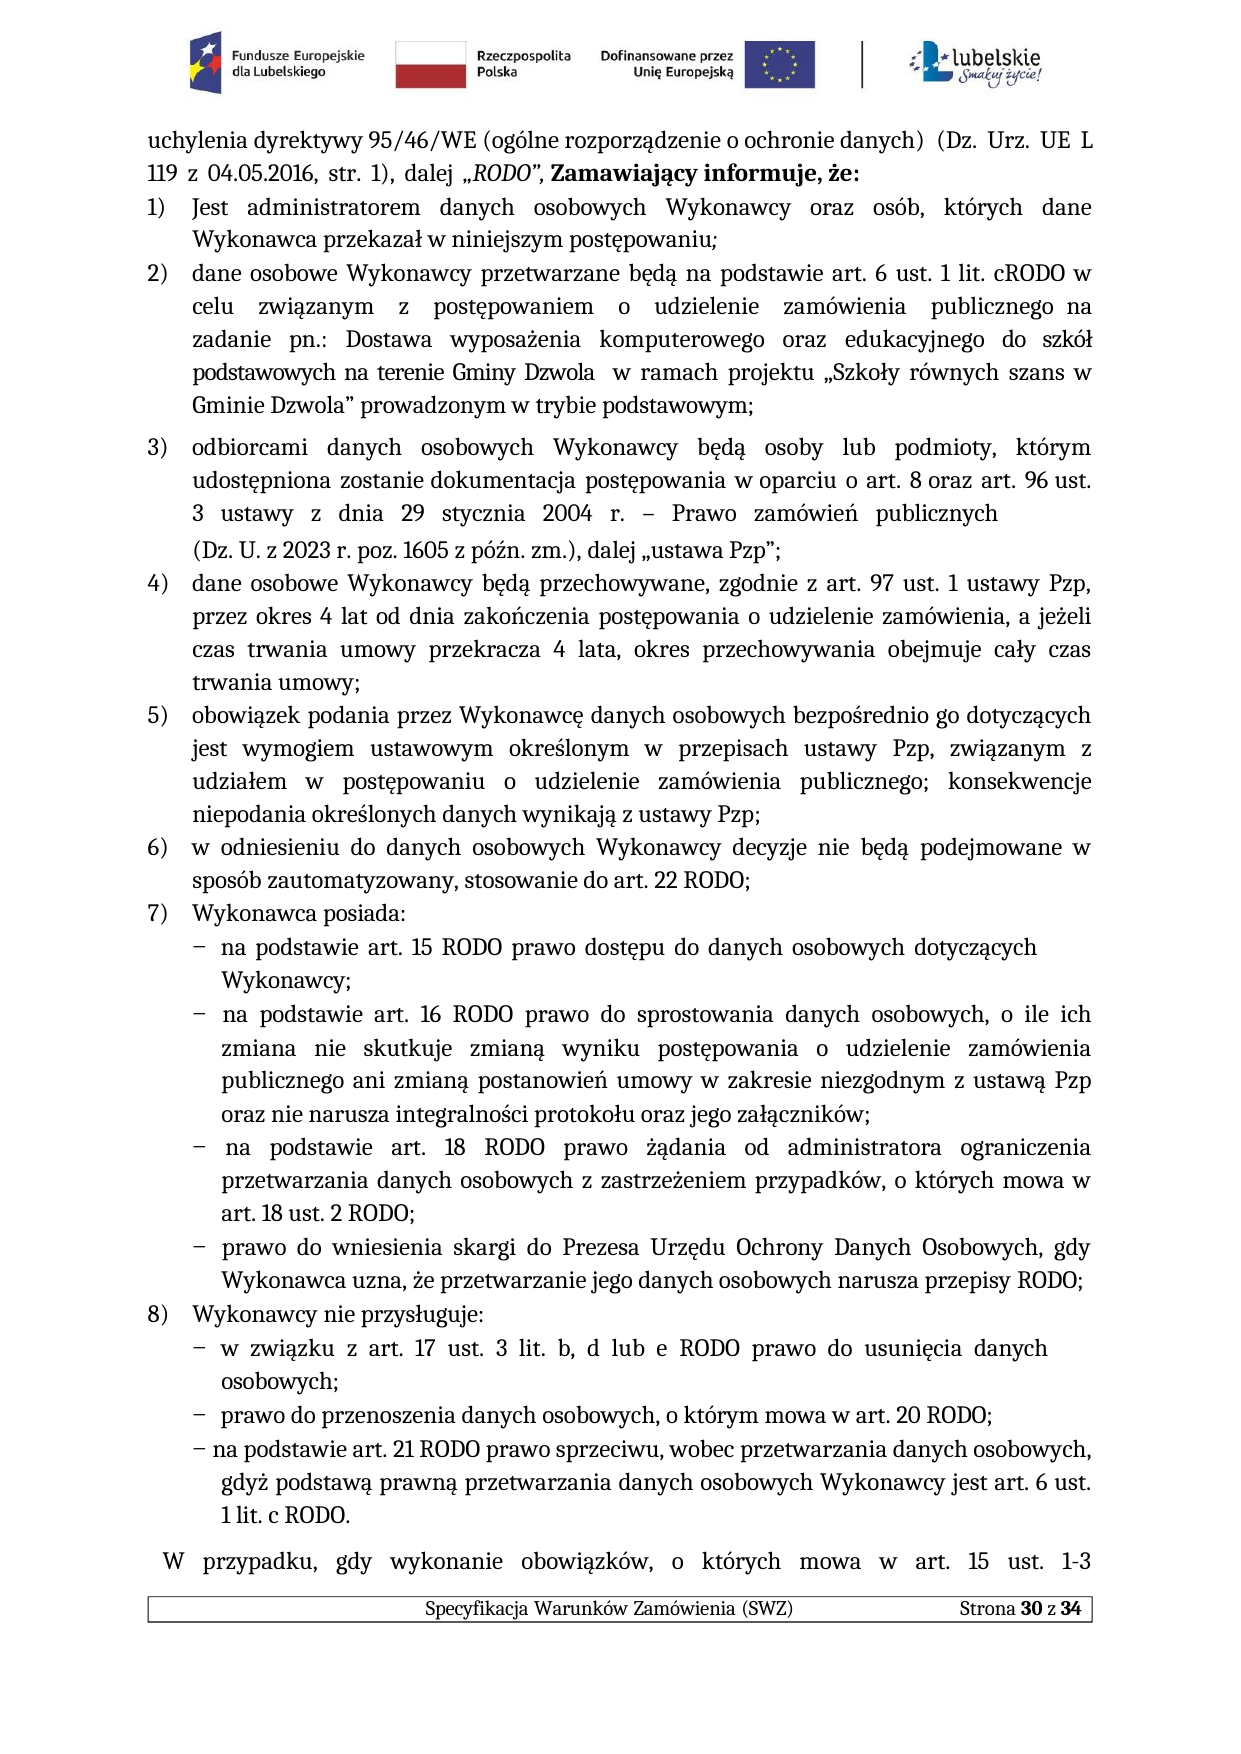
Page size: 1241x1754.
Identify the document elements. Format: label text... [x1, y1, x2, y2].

text osobowych; [221, 1367, 1107, 1396]
text − prawo do przenoszenia danych osobowych, o którym mowa w art. 20 RODO; [192, 1400, 1107, 1430]
list Wykonawcy nie przysługuje: [147, 1299, 1107, 1329]
list dane osobowe Wykonawcy przetwarzane będą na podstawie art. 6 ust. 1 lit. cRODO w celu związanym z postępowaniem o udzielenie zamówienia publicznego na zadanie pn.: Dostawa wyposażenia komputerowego oraz edukacyjnego do szkół podstawowych na terenie Gminy Dzwola w ramach projektu „Szkoły równych szans w Gminie Dzwola” prowadzonym w trybie podstawowym; [147, 258, 1093, 419]
text − na podstawie art. 15 RODO prawo dostępu do danych osobowych dotyczących [192, 932, 1107, 962]
list obowiązek podania przez Wykonawcę danych osobowych bezpośrednio go dotyczących jest wymogiem ustawowym określonym w przepisach ustawy Pzp, związanym z udziałem w postępowaniu o udzielenie zamówienia publicznego; konsekwencje niepodania określonych danych wynikają z ustawy Pzp; [147, 701, 1093, 829]
text − na podstawie art. 18 RODO prawo żądania od administratora ograniczenia przetwarzania danych osobowych z zastrzeżeniem przypadków, o których mowa w art. 18 ust. 2 RODO; [192, 1132, 1092, 1228]
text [147, 126, 1093, 188]
text Wykonawcy; [221, 966, 1107, 995]
text − prawo do wniesienia skargi do Prezesa Urzędu Ochrony Danych Osobowych, gdy Wykonawca uzna, że przetwarzanie jego danych osobowych narusza przepisy RODO; [192, 1232, 1092, 1295]
picture [185, 26, 1047, 100]
list Wykonawca posiada: [147, 899, 1107, 928]
list w odniesieniu do danych osobowych Wykonawcy decyzje nie będą podejmowane w sposób zautomatyzowany, stosowanie do art. 22 RODO; [147, 833, 1092, 895]
text − w związku z art. 17 ust. 3 lit. b, d lub e RODO prawo do usunięcia danych [192, 1333, 1107, 1363]
list odbiorcami danych osobowych Wykonawcy będą osoby lub podmioty, którym udostępniona zostanie dokumentacja postępowania w oparciu o art. 8 oraz art. 96 ust. 3 ustawy z dnia 29 stycznia 2004 r. – Prawo zamówień publicznych [147, 432, 1092, 527]
text − na podstawie art. 16 RODO prawo do sprostowania danych osobowych, o ile ich zmiana nie skutkuje zmianą wyniku postępowania o udzielenie zamówienia publicznego ani zmianą postanowień umowy w zakresie niezgodnym z ustawą Pzp oraz nie narusza integralności protokołu oraz jego załączników; [192, 999, 1093, 1128]
text − na podstawie art. 21 RODO prawo sprzeciwu, wobec przetwarzania danych osobowych, gdyż podstawą prawną przetwarzania danych osobowych Wykonawcy jest art. 6 ust. 1 lit. c RODO. [192, 1434, 1092, 1530]
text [162, 1547, 1093, 1575]
text (Dz. U. z 2023 r. poz. 1605 z późn. zm.), dalej „ustawa Pzp”; [192, 536, 1107, 565]
list Jest administratorem danych osobowych Wykonawcy oraz osób, których dane Wykonawca przekazał w niniejszym postępowaniu; [147, 192, 1092, 254]
list dane osobowe Wykonawcy będą przechowywane, zgodnie z art. 97 ust. 1 ustawy Pzp, przez okres 4 lat od dnia zakończenia postępowania o udzielenie zamówienia, a jeżeli czas trwania umowy przekracza 4 lata, okres przechowywania obejmuje cały czas trwania umowy; [147, 569, 1093, 697]
